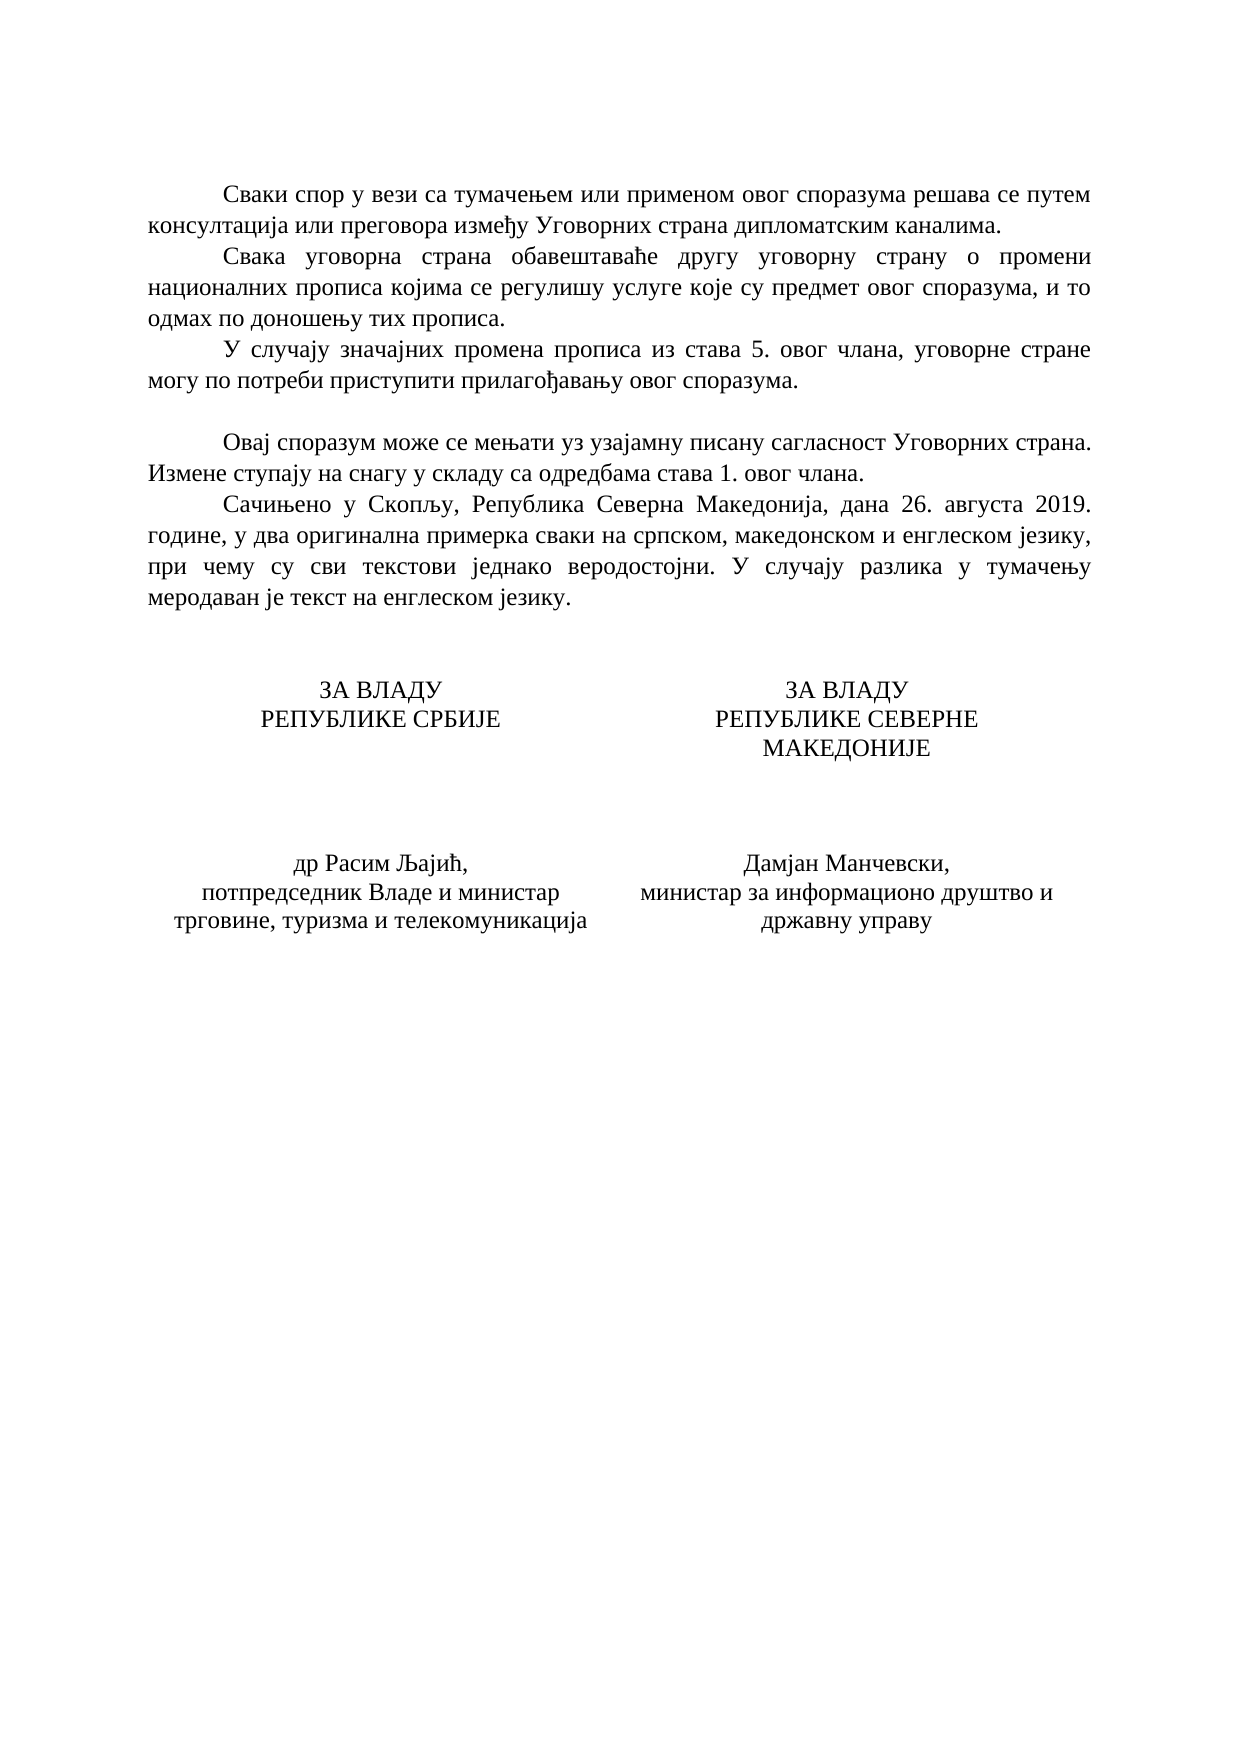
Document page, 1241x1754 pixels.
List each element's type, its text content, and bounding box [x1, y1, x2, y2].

text Свака уговорна страна обавештаваће другу уговорну страну о промени националних прописа којима се регулишу услуге које су предмет овог споразума, и то одмах по доношењу тих прописа. [148, 241, 1092, 332]
text Сачињено у Скопљу, Република Северна Македонија, дана 26. августа 2019. године, у два оригинална примерка сваки на српском, македонском и енглеском језику, при чему су сви текстови једнако веродостојни. У случају разлика у тумачењу меродаван је текст на енглеском језику. [148, 489, 1092, 611]
table_header ЗА ВЛАДУ РЕПУБЛИКЕ СЕВЕРНЕ МАКЕДОНИЈЕ [614, 675, 1080, 762]
table_header ЗА ВЛАДУ РЕПУБЛИКЕ СРБИЈЕ [148, 675, 614, 762]
table_cell др Расим Љајић, потпредседник Владе и министар трговине, туризма и телекомуникација [148, 762, 614, 934]
table_cell Дамјан Манчевски, министар за информационо друштво и државну управу [614, 762, 1080, 934]
text У случају значајних промена прописа из става 5. овог члана, уговорне стране могу по потреби приступити прилагођавању овог споразума. [148, 334, 1092, 394]
text Овај споразум може се мењати уз узајамну писану сагласност Уговорних страна. Измене ступају на снагу у складу са одредбама става 1. овог члана. [148, 427, 1092, 487]
text Сваки спор у вези са тумачењем или применом овог споразума решава се путем консултација или преговора између Уговорних страна дипломатским каналима. [148, 179, 1092, 238]
